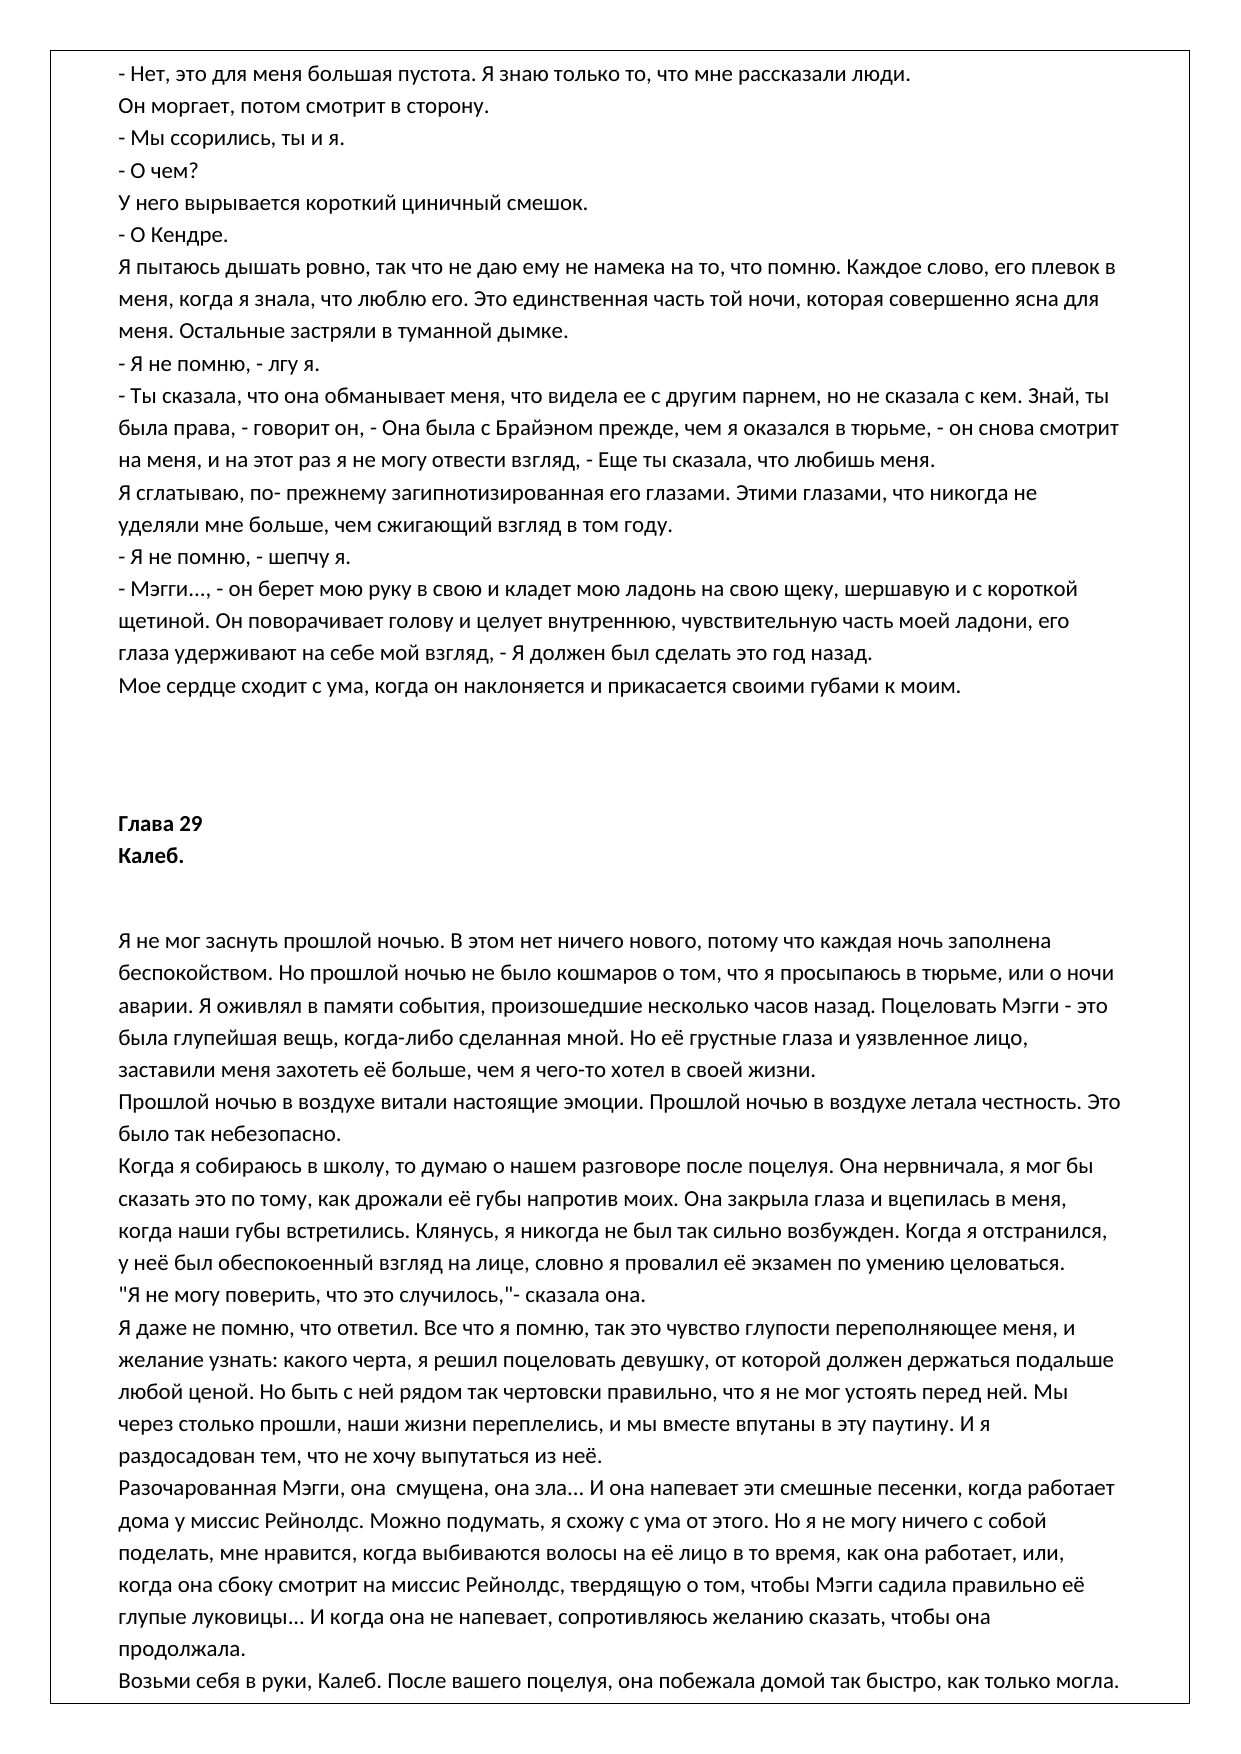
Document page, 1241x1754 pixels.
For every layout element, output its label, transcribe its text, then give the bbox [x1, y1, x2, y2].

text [118, 894, 1122, 1695]
text Глава 29 Калеб. [118, 809, 1122, 869]
text - Нет, это для меня большая пустота. Я знаю только то, что мне рассказали люди. Он моргает, потом смотрит в сторону. - Мы ссорились, ты и я. - О чем? У него вырывается короткий циничный смешок. - О Кендре. Я пытаюсь дышать ровно, так что не даю ему не намека на то, что помню. Каждое слово, его плевок в меня, когда я знала, что люблю его. Это единственная часть той ночи, которая совершенно ясна для меня. Остальные застряли в туманной дымке. - Я не помню, - лгу я. - Ты сказала, что она обманывает меня, что видела ее с другим парнем, но не сказала с кем. Знай, ты была права, - говорит он, - Она была с Брайэном прежде, чем я оказался в тюрьме, - он снова смотрит на меня, и на этот раз я не могу отвести взгляд, - Еще ты сказала, что любишь меня. Я сглатываю, по- прежнему загипнотизированная его глазами. Этими глазами, что никогда не уделяли мне больше, чем сжигающий взгляд в том году. - Я не помню, - шепчу я. - Мэгги..., - он берет мою руку в свою и кладет мою ладонь на свою щеку, шершавую и с короткой щетиной. Он поворачивает голову и целует внутреннюю, чувствительную часть моей ладони, его глаза удерживают на себе мой взгляд, - Я должен был сделать это год назад. Мое сердце сходит с ума, когда он наклоняется и прикасается своими губами к моим. [118, 59, 1122, 731]
